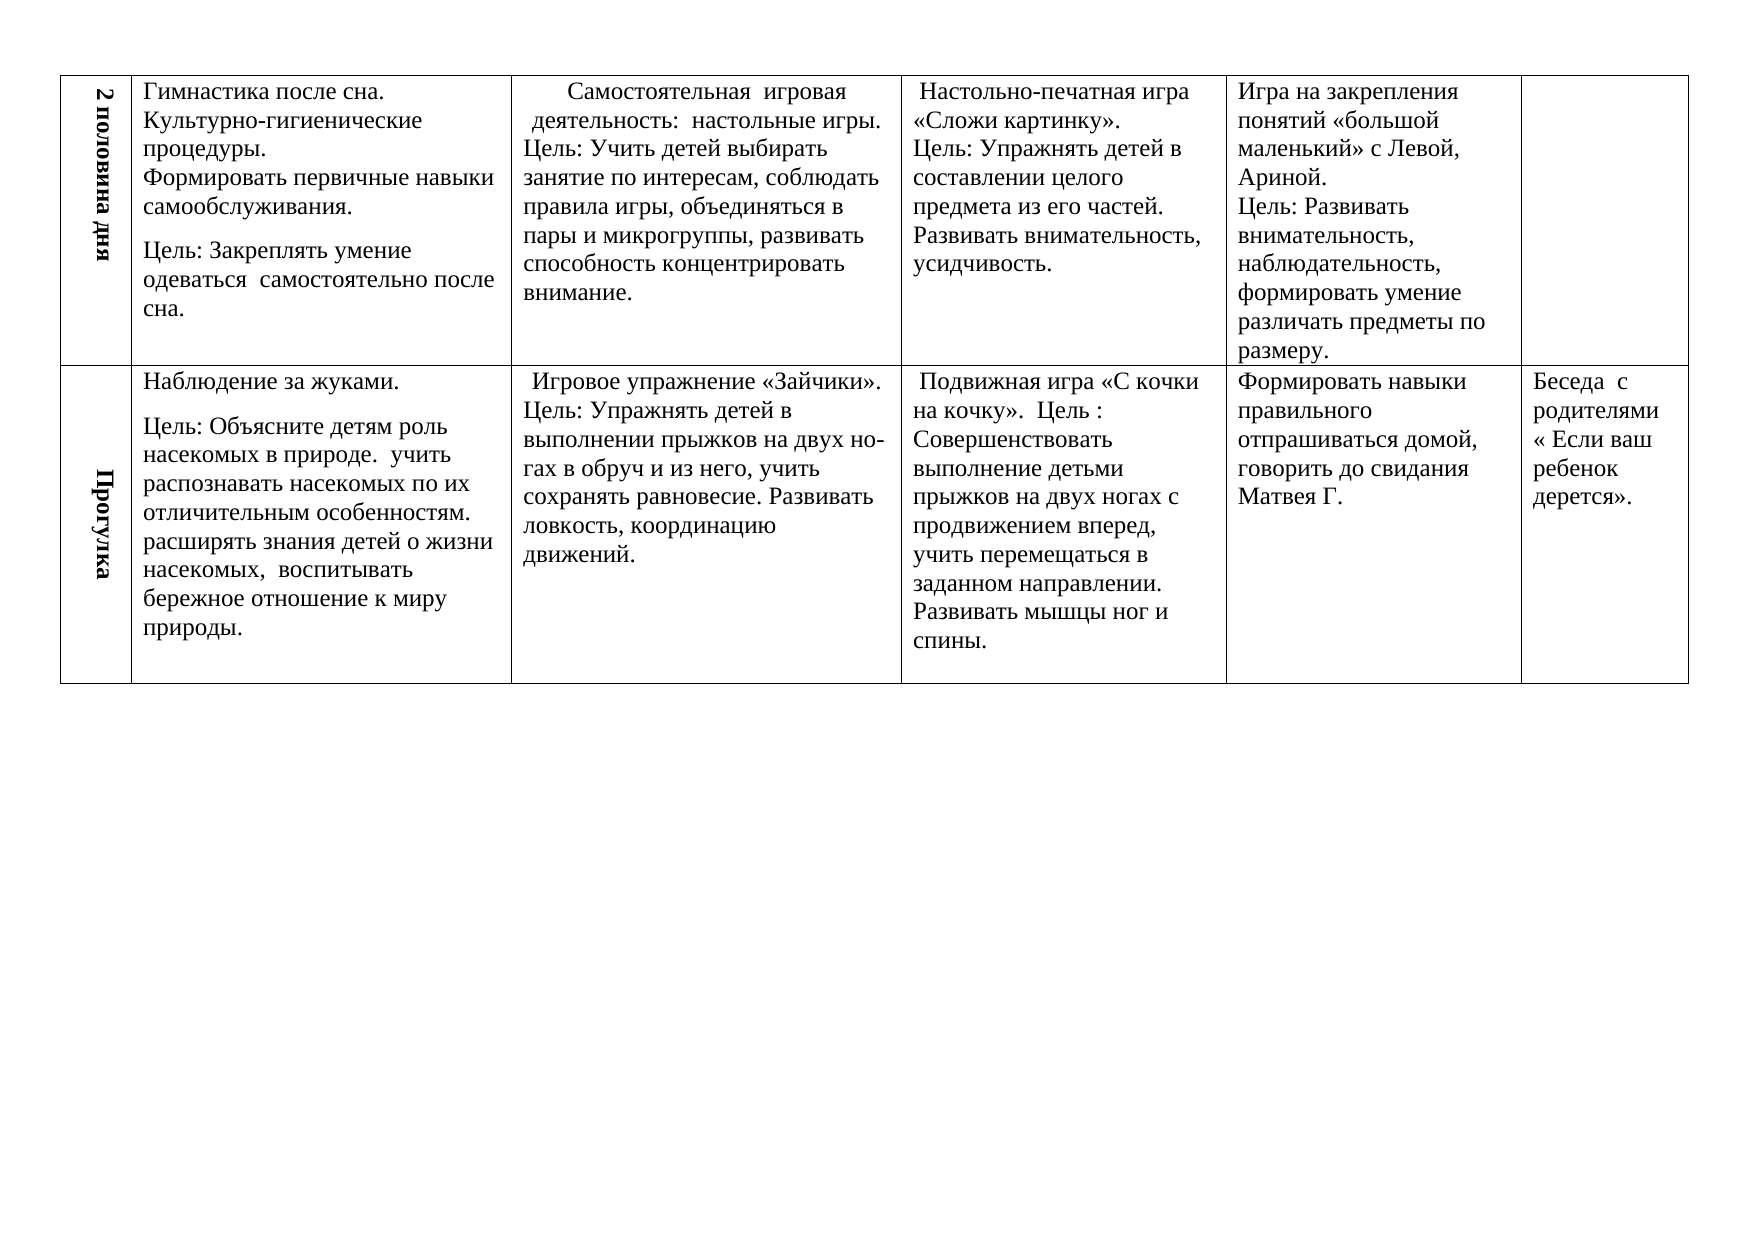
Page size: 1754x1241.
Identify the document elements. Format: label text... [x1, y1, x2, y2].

table_cell Игра на закрепления понятий «большой маленький» с Левой, Ариной. Цель: Развивать внимательность, наблюдательность, формировать умение различать предметы по размеру. [1227, 76, 1521, 365]
table_cell Формировать навыки правильного отпрашиваться домой, говорить до свидания Матвея Г. [1227, 366, 1521, 683]
table_cell Настольно-печатная игра «Сложи картинку». Цель: Упражнять детей в составлении целого предмета из его частей. Развивать внимательность, усидчивость. [902, 76, 1226, 365]
table_cell 2 половина дня [61, 76, 131, 365]
table_cell Беседа с родителями « Если ваш ребенок дерется». [1522, 366, 1688, 683]
table_cell Гимнастика после сна. Культурно-гигиенические процедуры. Формировать первичные навыки самообслуживания. Цель: Закреплять умение одеваться самостоятельно после сна. [132, 76, 511, 365]
table_cell Игровое упражнение «Зайчики». Цель: Упражнять детей в выполнении прыжков на двух ногах в обруч и из него, учить сохранять равновесие. Развивать ловкость, координацию движений. [512, 366, 901, 683]
table_cell Подвижная игра «С кочки на кочку». Цель : Совершенствовать выполнение детьми прыжков на двух ногах с продвижением вперед, учить перемещаться в заданном направлении. Развивать мышцы ног и спины. [902, 366, 1226, 683]
table_cell [1522, 76, 1688, 365]
table_cell Наблюдение за жуками. Цель: Объясните детям роль насекомых в природе. учить распознавать насекомых по их отличительным особенностям. расширять знания детей о жизни насекомых, воспитывать бережное отношение к миру природы. [132, 366, 511, 683]
table_cell Самостоятельная игровая деятельность: настольные игры. Цель: Учить детей выбирать занятие по интересам, соблюдать правила игры, объединяться в пары и микрогруппы, развивать способность концентрировать внимание. [512, 76, 901, 365]
table_cell Прогулка [61, 366, 131, 683]
